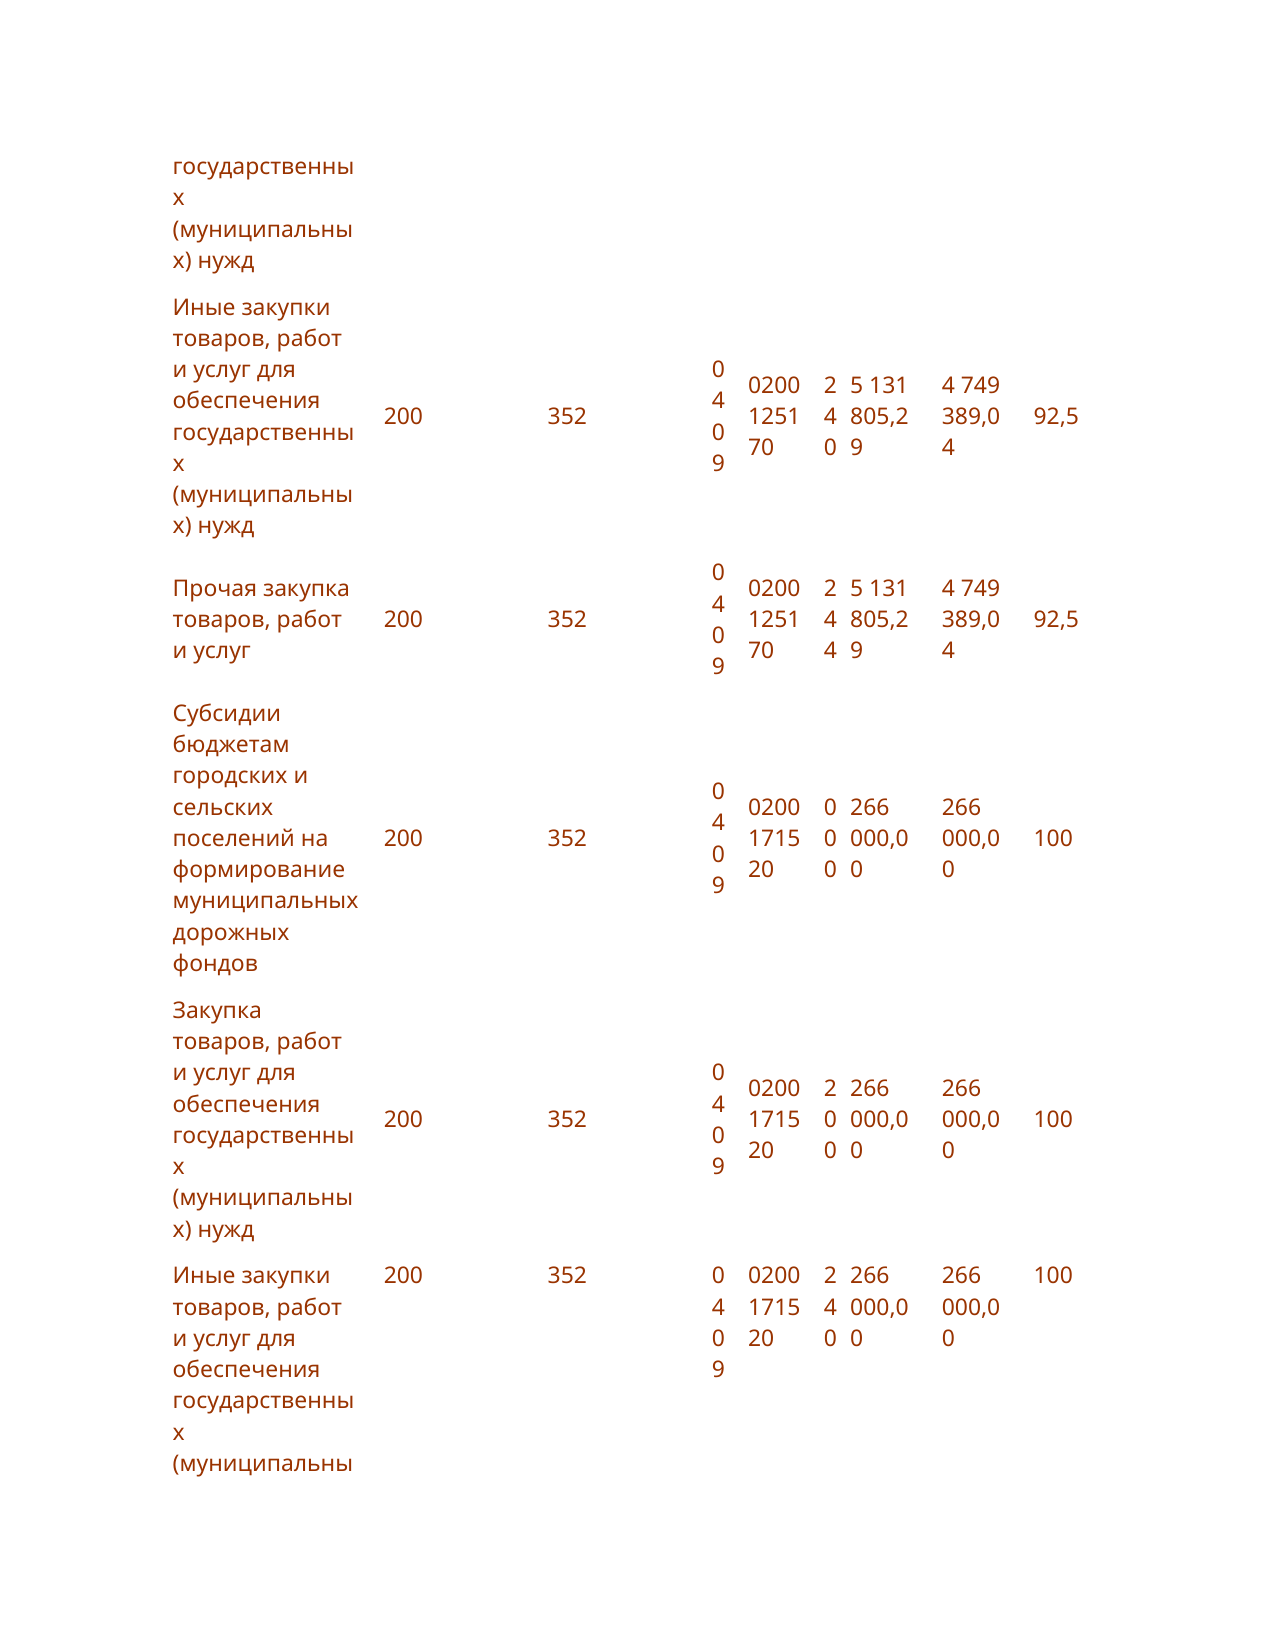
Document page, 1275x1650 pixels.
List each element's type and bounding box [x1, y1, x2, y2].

table_cell [150, 150, 1125, 1478]
